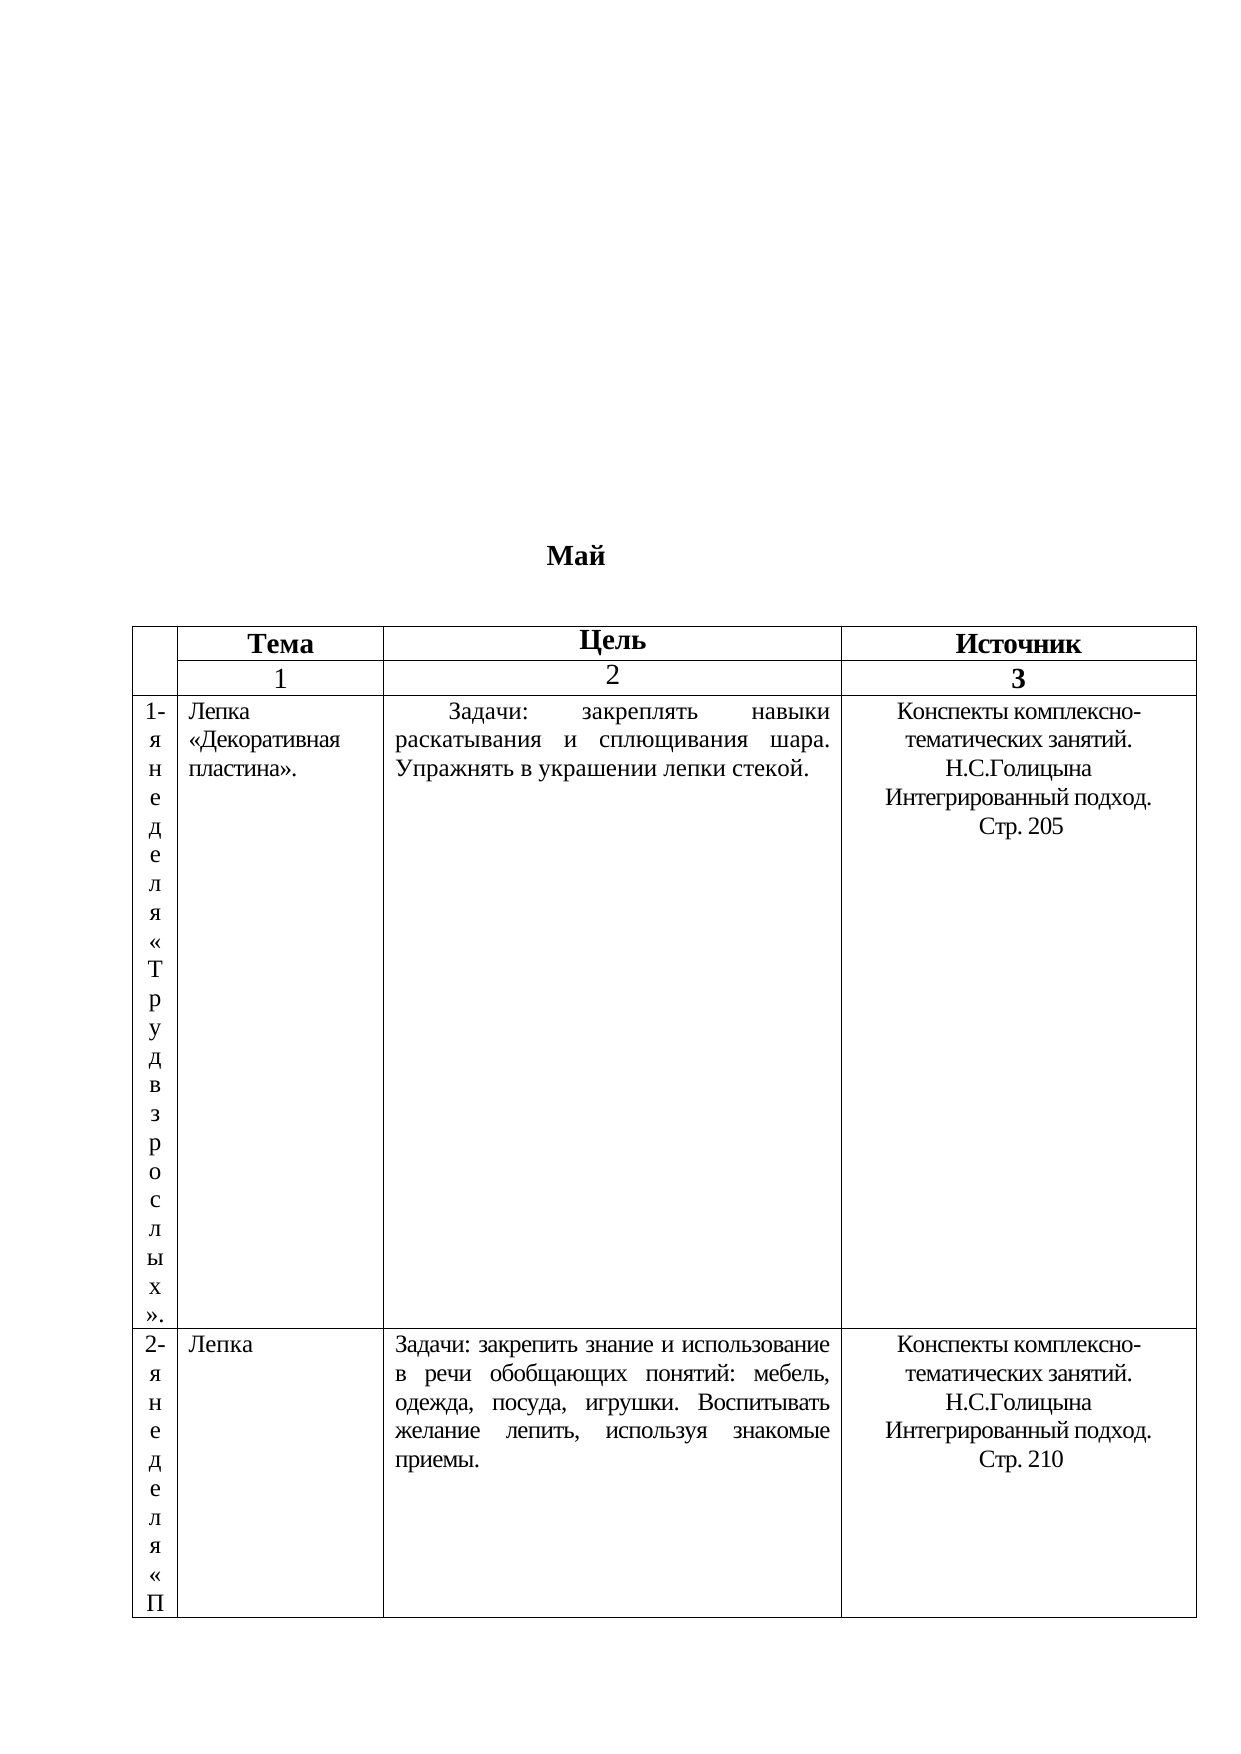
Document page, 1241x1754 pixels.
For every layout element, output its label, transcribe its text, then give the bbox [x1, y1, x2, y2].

table_cell Конспекты комплексно-тематических занятий. Н.С.Голицына Интегрированный подход. Стр. 205 [842, 696, 1196, 1328]
table_header Тема [178, 627, 383, 660]
table_cell Лепка «Декоративная пластина». [178, 696, 383, 1328]
table_cell Лепка [178, 1329, 383, 1617]
table_cell 2 [384, 661, 841, 695]
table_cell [133, 1329, 177, 1617]
table_cell 1 [178, 661, 383, 695]
table_cell 1-я неделя «Труд взрослых». [133, 696, 177, 1328]
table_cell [384, 1329, 841, 1617]
table_cell 3 [842, 661, 1196, 695]
table_cell Задачи: закреплять навыки раскатывания и сплющивания шара. Упражнять в украшении лепки стекой. [384, 696, 841, 1328]
table_header [133, 627, 177, 695]
table_header Источник [842, 627, 1196, 660]
text Май [88, 538, 1063, 571]
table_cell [842, 1329, 1196, 1617]
table_header Цель [384, 627, 841, 660]
